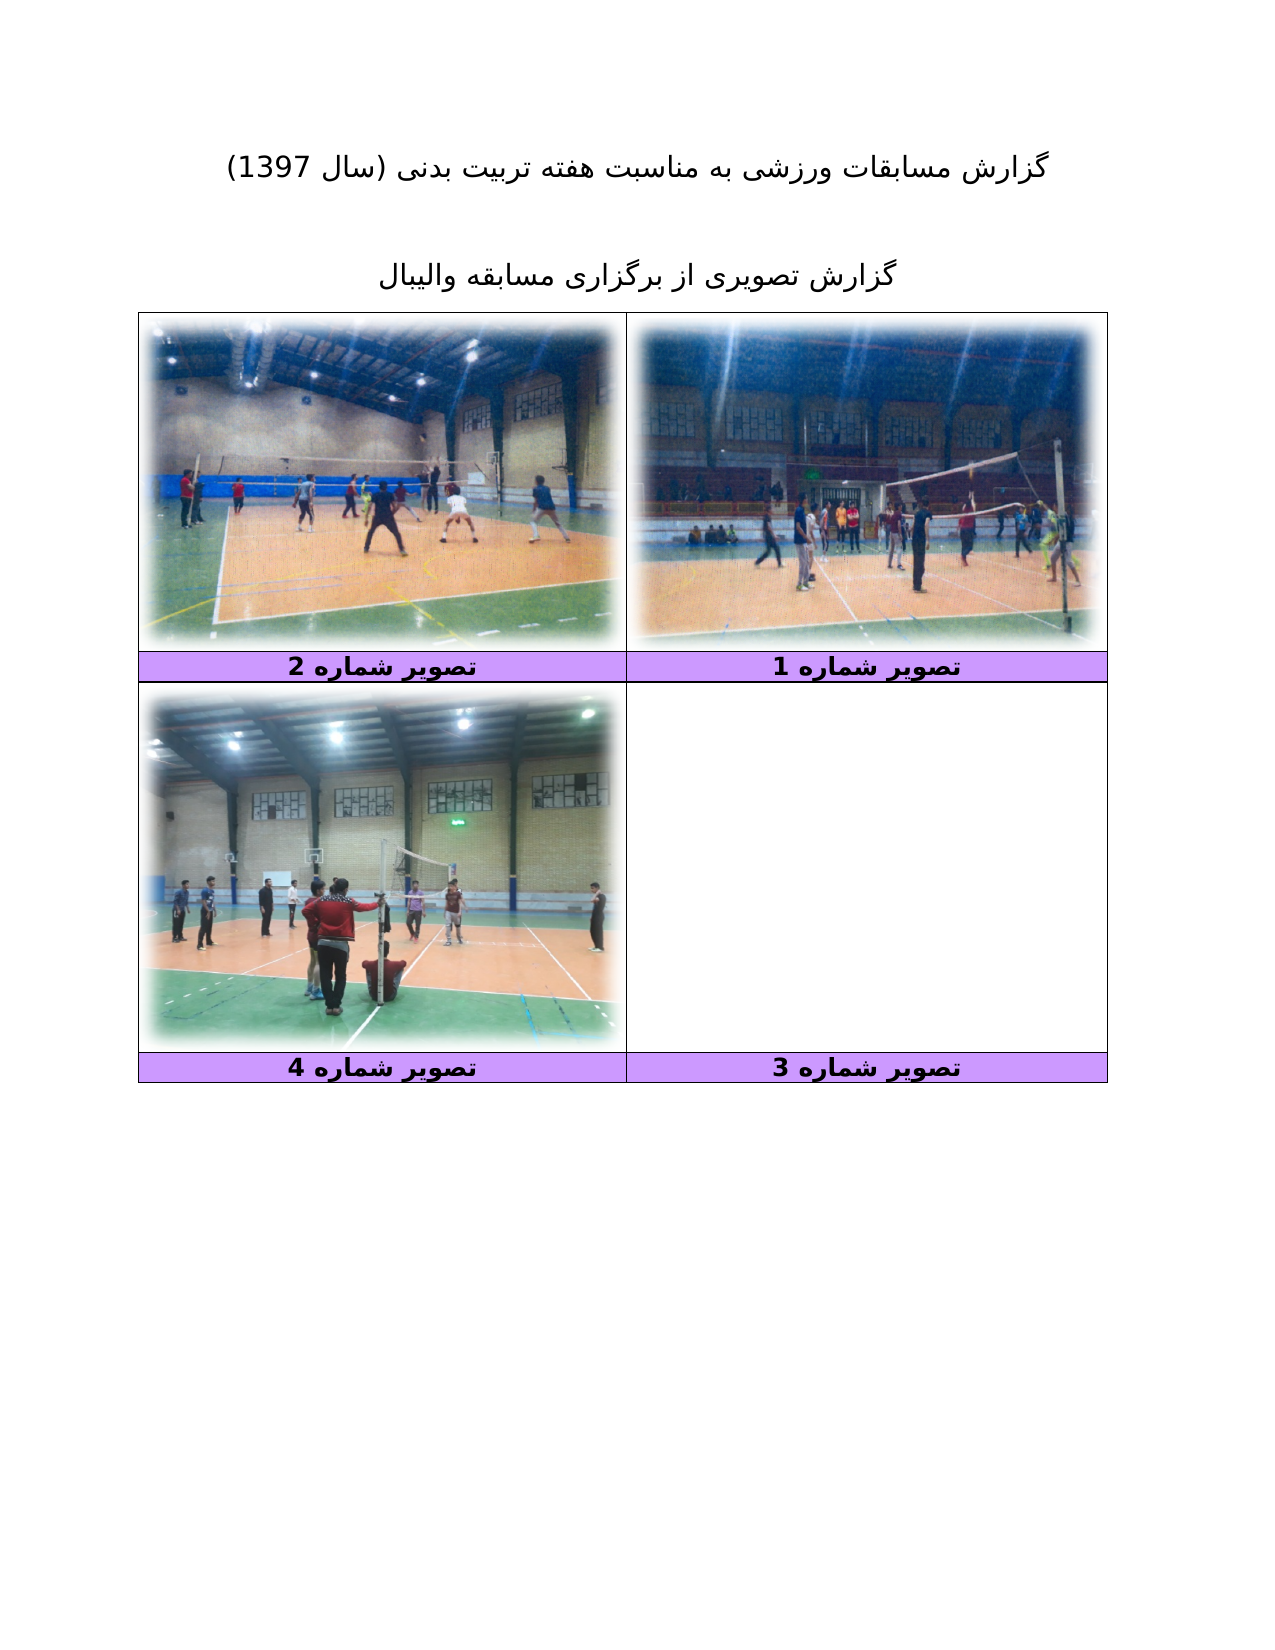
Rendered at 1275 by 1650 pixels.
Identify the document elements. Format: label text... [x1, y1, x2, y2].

text گزارش تصویری از برگزاری مسابقه والیبال [150, 258, 1125, 292]
table_cell [139, 683, 626, 1052]
table_header [627, 313, 1107, 651]
picture [654, 343, 1075, 624]
table_header [139, 313, 626, 651]
table_cell [627, 683, 1107, 1052]
table_cell تصویر شماره 1 [627, 652, 1107, 681]
table_cell تصویر شماره 3 [627, 1053, 1107, 1082]
picture [165, 714, 598, 1025]
table_cell تصویر شماره 2 [139, 652, 626, 681]
table_cell تصویر شماره 4 [139, 1053, 626, 1082]
picture [164, 342, 598, 625]
text گزارش‌ مسابقات ورزشی به مناسبت هفته تربیت بدنی (سال 1397) [150, 150, 1125, 184]
